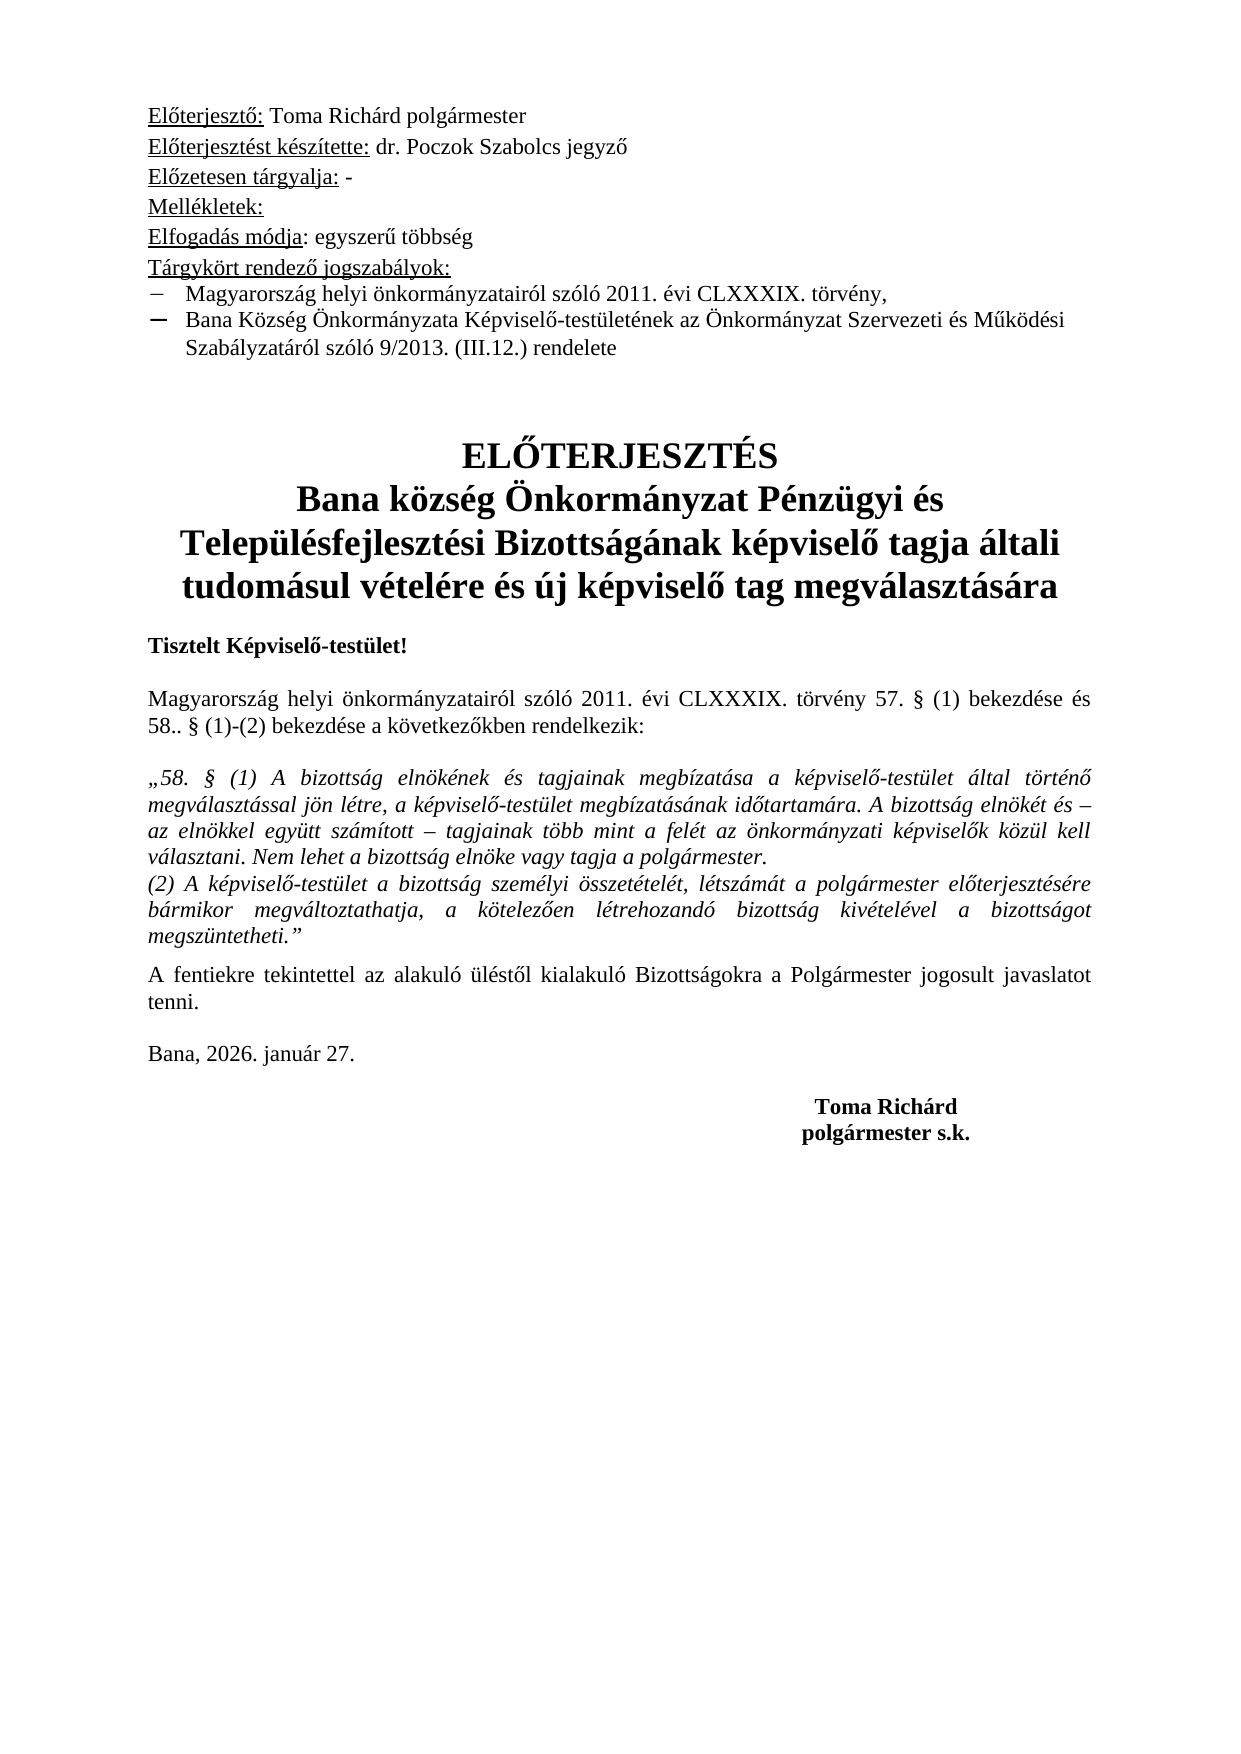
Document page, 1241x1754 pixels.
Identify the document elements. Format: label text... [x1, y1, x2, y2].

text Mellékletek: [148, 193, 1092, 219]
list Magyarország helyi önkormányzatairól szóló 2011. évi CLXXXIX. törvény, [148, 280, 1092, 306]
text Tárgykört rendező jogszabályok: [148, 254, 1092, 280]
text ELŐTERJESZTÉS [148, 434, 1092, 477]
list Bana Község Önkormányzata Képviselő-testületének az Önkormányzat Szervezeti és Működési Szabályzatáról szóló 9/2013. (III.12.) rendelete [148, 306, 1092, 360]
text Elfogadás módja: egyszerű többség [148, 223, 1092, 250]
text Bana község Önkormányzat Pénzügyi és Településfejlesztési Bizottságának képviselő tagja általi tudomásul vételére és új képviselő tag megválasztására [148, 477, 1092, 606]
text Magyarország helyi önkormányzatairól szóló 2011. évi CLXXXIX. törvény 57. § (1) bekezdése és 58.. § (1)-(2) bekezdése a következőkben rendelkezik: [148, 685, 1092, 738]
text Előterjesztő: Toma Richárd polgármester [148, 103, 1092, 129]
text Tisztelt Képviselő-testület! [148, 633, 1092, 659]
text Bana, 2026. január 27. [148, 1040, 1092, 1067]
text polgármester s.k. [679, 1119, 1092, 1146]
text „58. § (1) A bizottság elnökének és tagjainak megbízatása a képviselő-testület által történő megválasztással jön létre, a képviselő-testület megbízatásának időtartamára. A bizottság elnökét és – az elnökkel együtt számított – tagjainak több mint a felét az önkormányzati képviselők közül kell választani. Nem lehet a bizottság elnöke vagy tagja a polgármester. [148, 764, 1092, 870]
text A fentiekre tekintettel az alakuló üléstől kialakuló Bizottságokra a Polgármester jogosult javaslatot tenni. [148, 961, 1092, 1014]
text Előzetesen tárgyalja: - [148, 163, 1092, 189]
text Toma Richárd [679, 1093, 1092, 1119]
text Előterjesztést készítette: dr. Poczok Szabolcs jegyző [148, 133, 1092, 159]
text (2) A képviselő-testület a bizottság személyi összetételét, létszámát a polgármester előterjesztésére bármikor megváltoztathatja, a kötelezően létrehozandó bizottság kivételével a bizottságot megszüntetheti.” [148, 870, 1092, 949]
